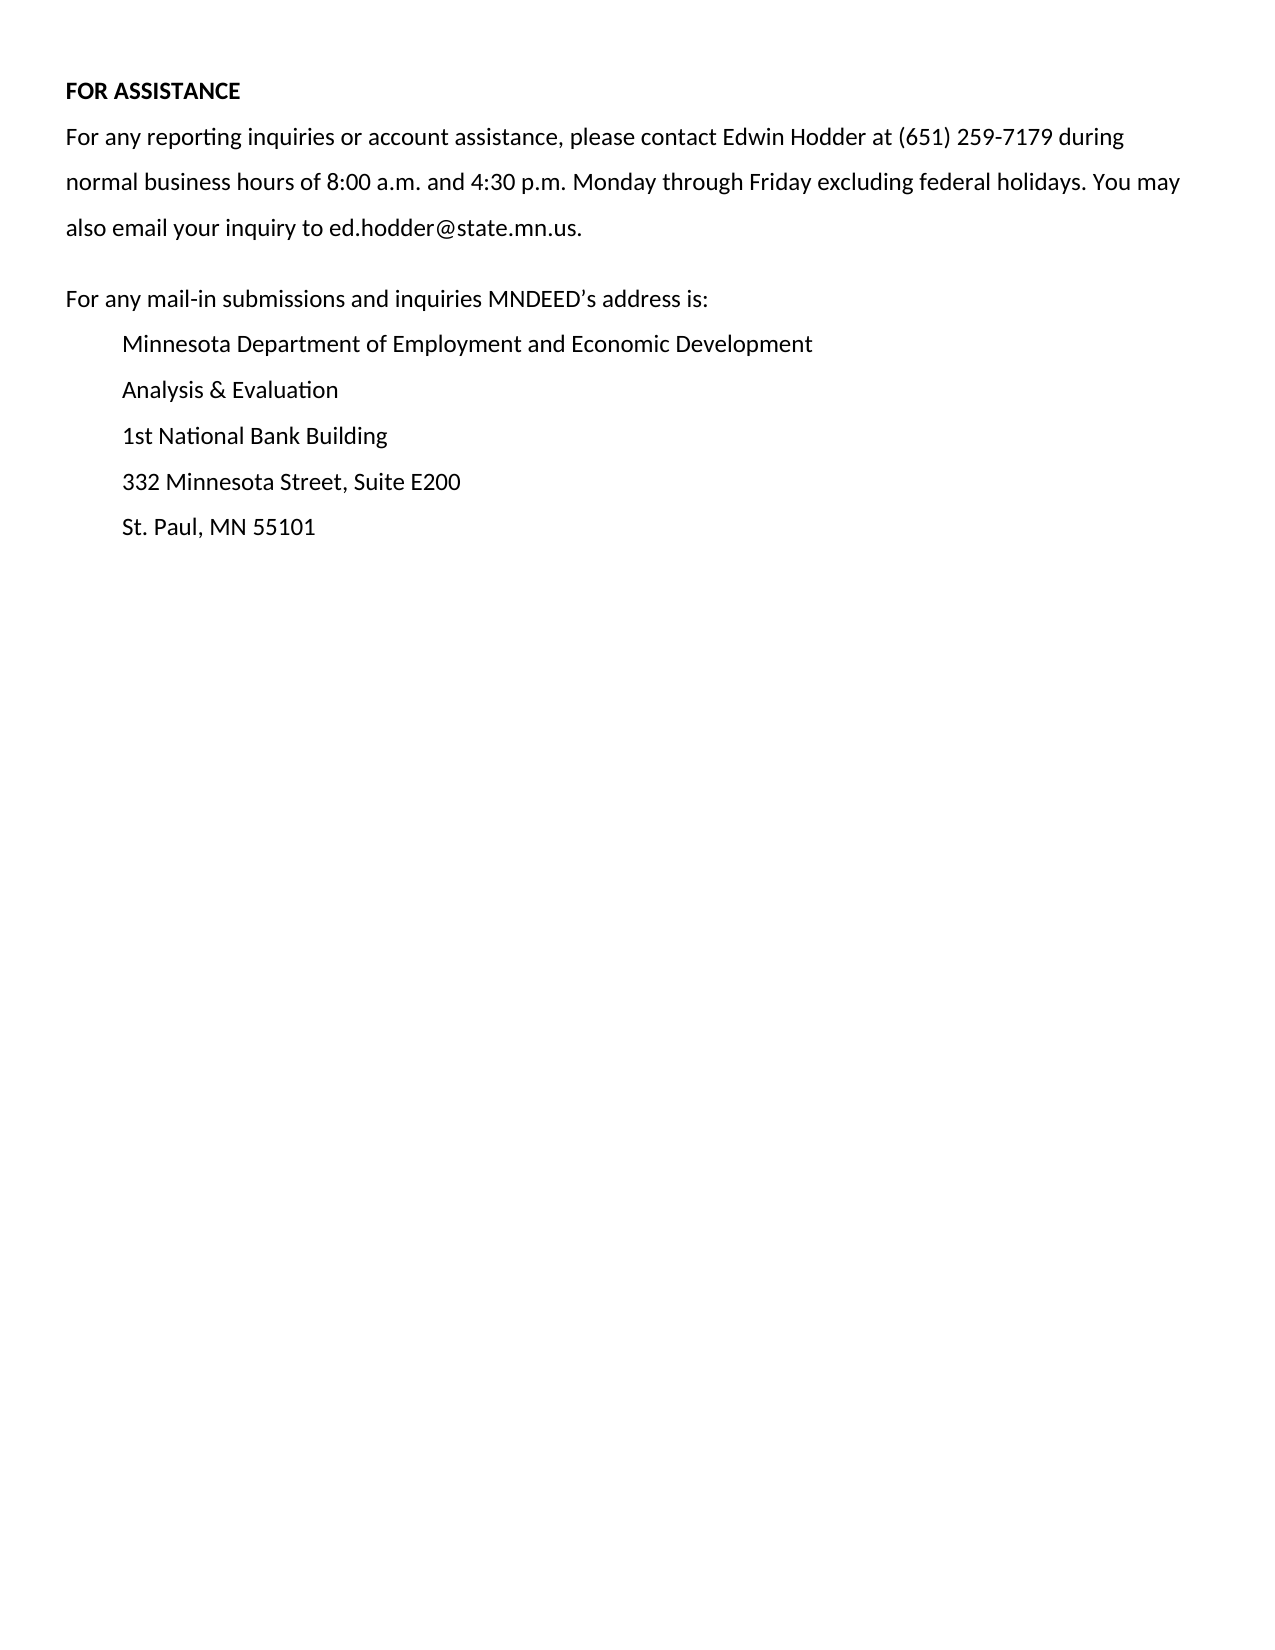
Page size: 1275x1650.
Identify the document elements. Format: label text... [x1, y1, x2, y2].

text St. Paul, MN 55101 [122, 512, 1200, 542]
text 1st National Bank Building [122, 420, 1200, 451]
text Minnesota Department of Employment and Economic Development [122, 329, 1200, 359]
text For any mail-in submissions and inquiries MNDEED’s address is: [66, 283, 1200, 313]
text For any reporting inquiries or account assistance, please contact Edwin Hodder at (651) 259-7179 during normal business hours of 8:00 a.m. and 4:30 p.m. Monday through Friday excluding federal holidays. You may also email your inquiry to ed.hodder@state.mn.us. [66, 121, 1200, 243]
text Analysis & Evaluation [122, 374, 1200, 405]
text FOR ASSISTANCE [66, 75, 1200, 106]
text 332 Minnesota Street, Suite E200 [122, 466, 1200, 496]
